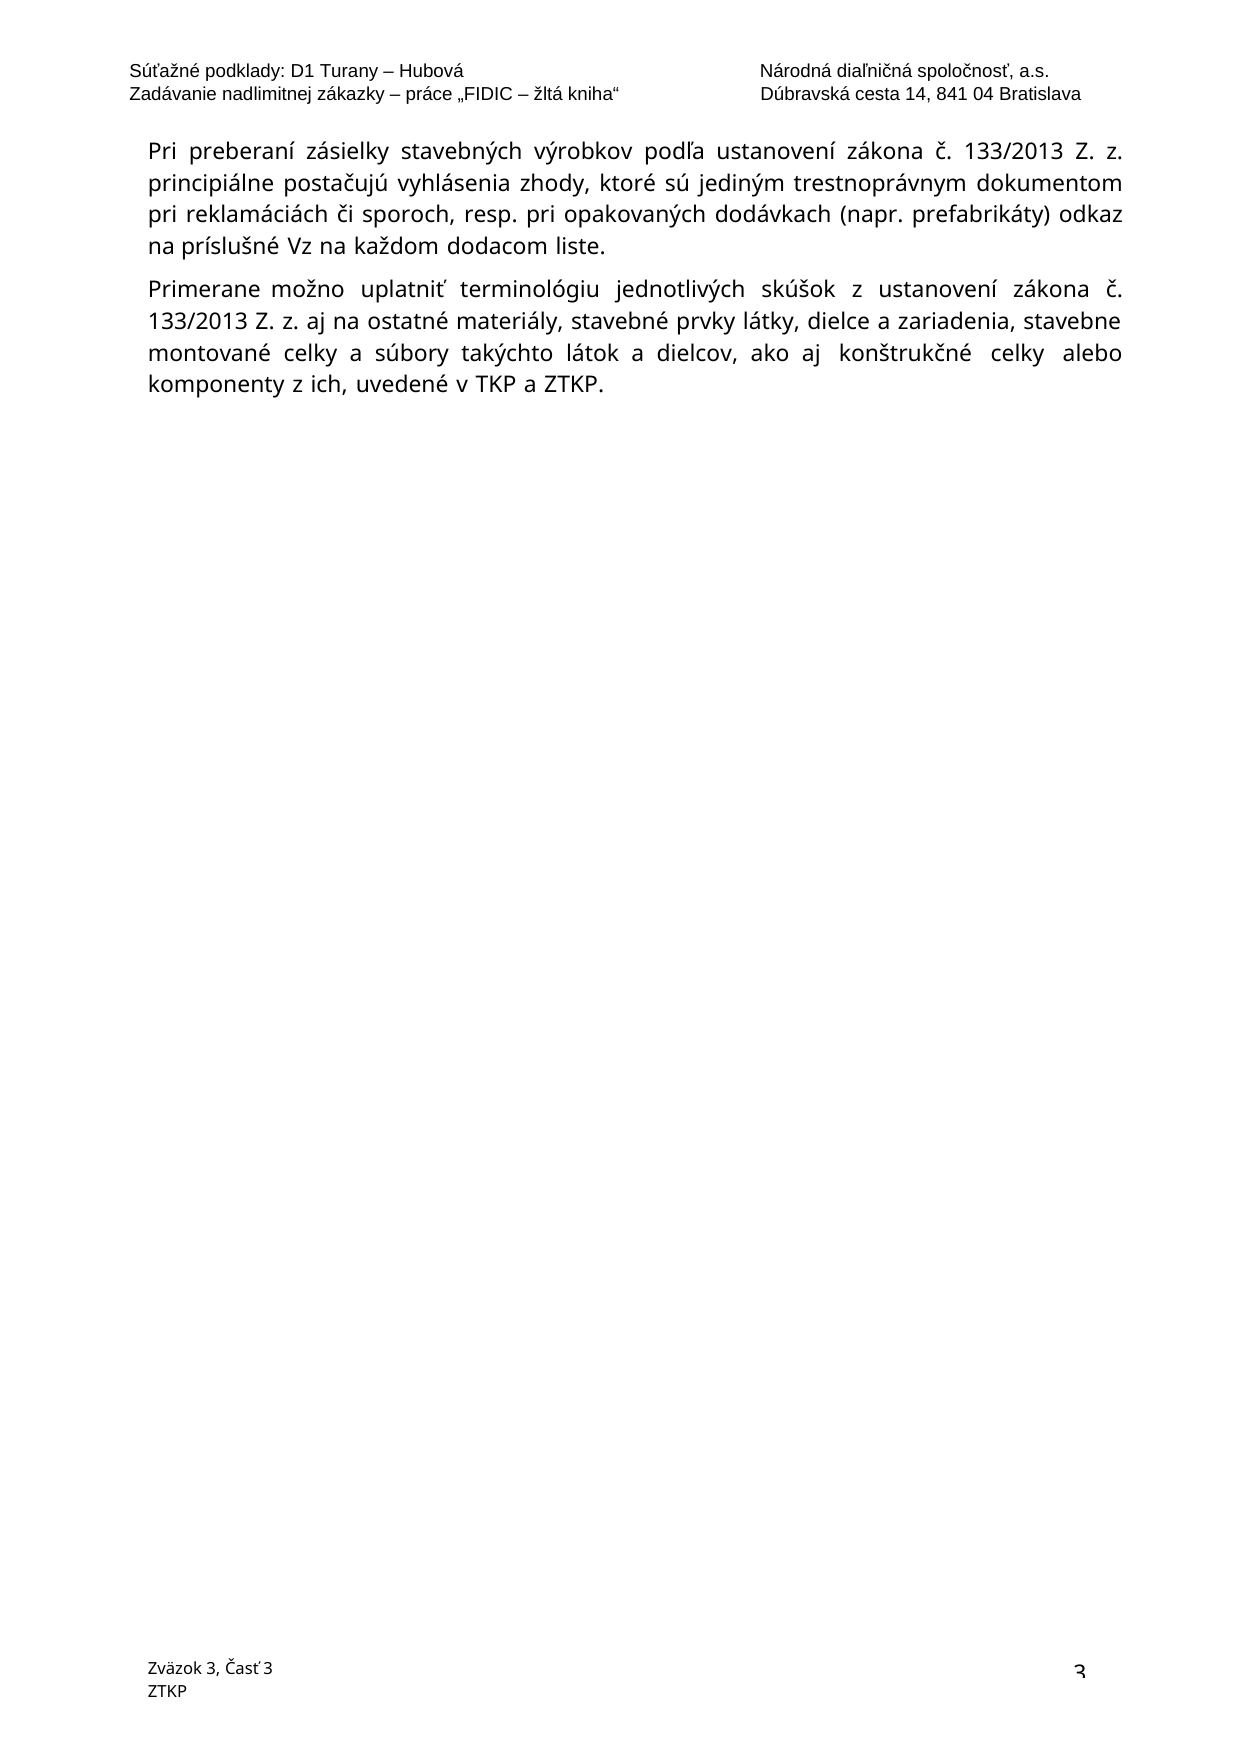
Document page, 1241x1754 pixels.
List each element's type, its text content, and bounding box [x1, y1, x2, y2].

text Primerane možno uplatniť terminológiu jednotlivých skúšok z ustanovení zákona č. 133/2013 Z. z. aj na ostatné materiály, stavebné prvky látky, dielce a zariadenia, stavebne montované celky a súbory takýchto látok a dielcov, ako aj konštrukčné celky alebo komponenty z ich, uvedené v TKP a ZTKP. [148, 273, 1123, 399]
text Pri preberaní zásielky stavebných výrobkov podľa ustanovení zákona č. 133/2013 Z. z. principiálne postačujú vyhlásenia zhody, ktoré sú jediným trestnoprávnym dokumentom pri reklamáciách či sporoch, resp. pri opakovaných dodávkach (napr. prefabrikáty) odkaz na príslušné Vz na každom dodacom liste. [148, 135, 1123, 261]
